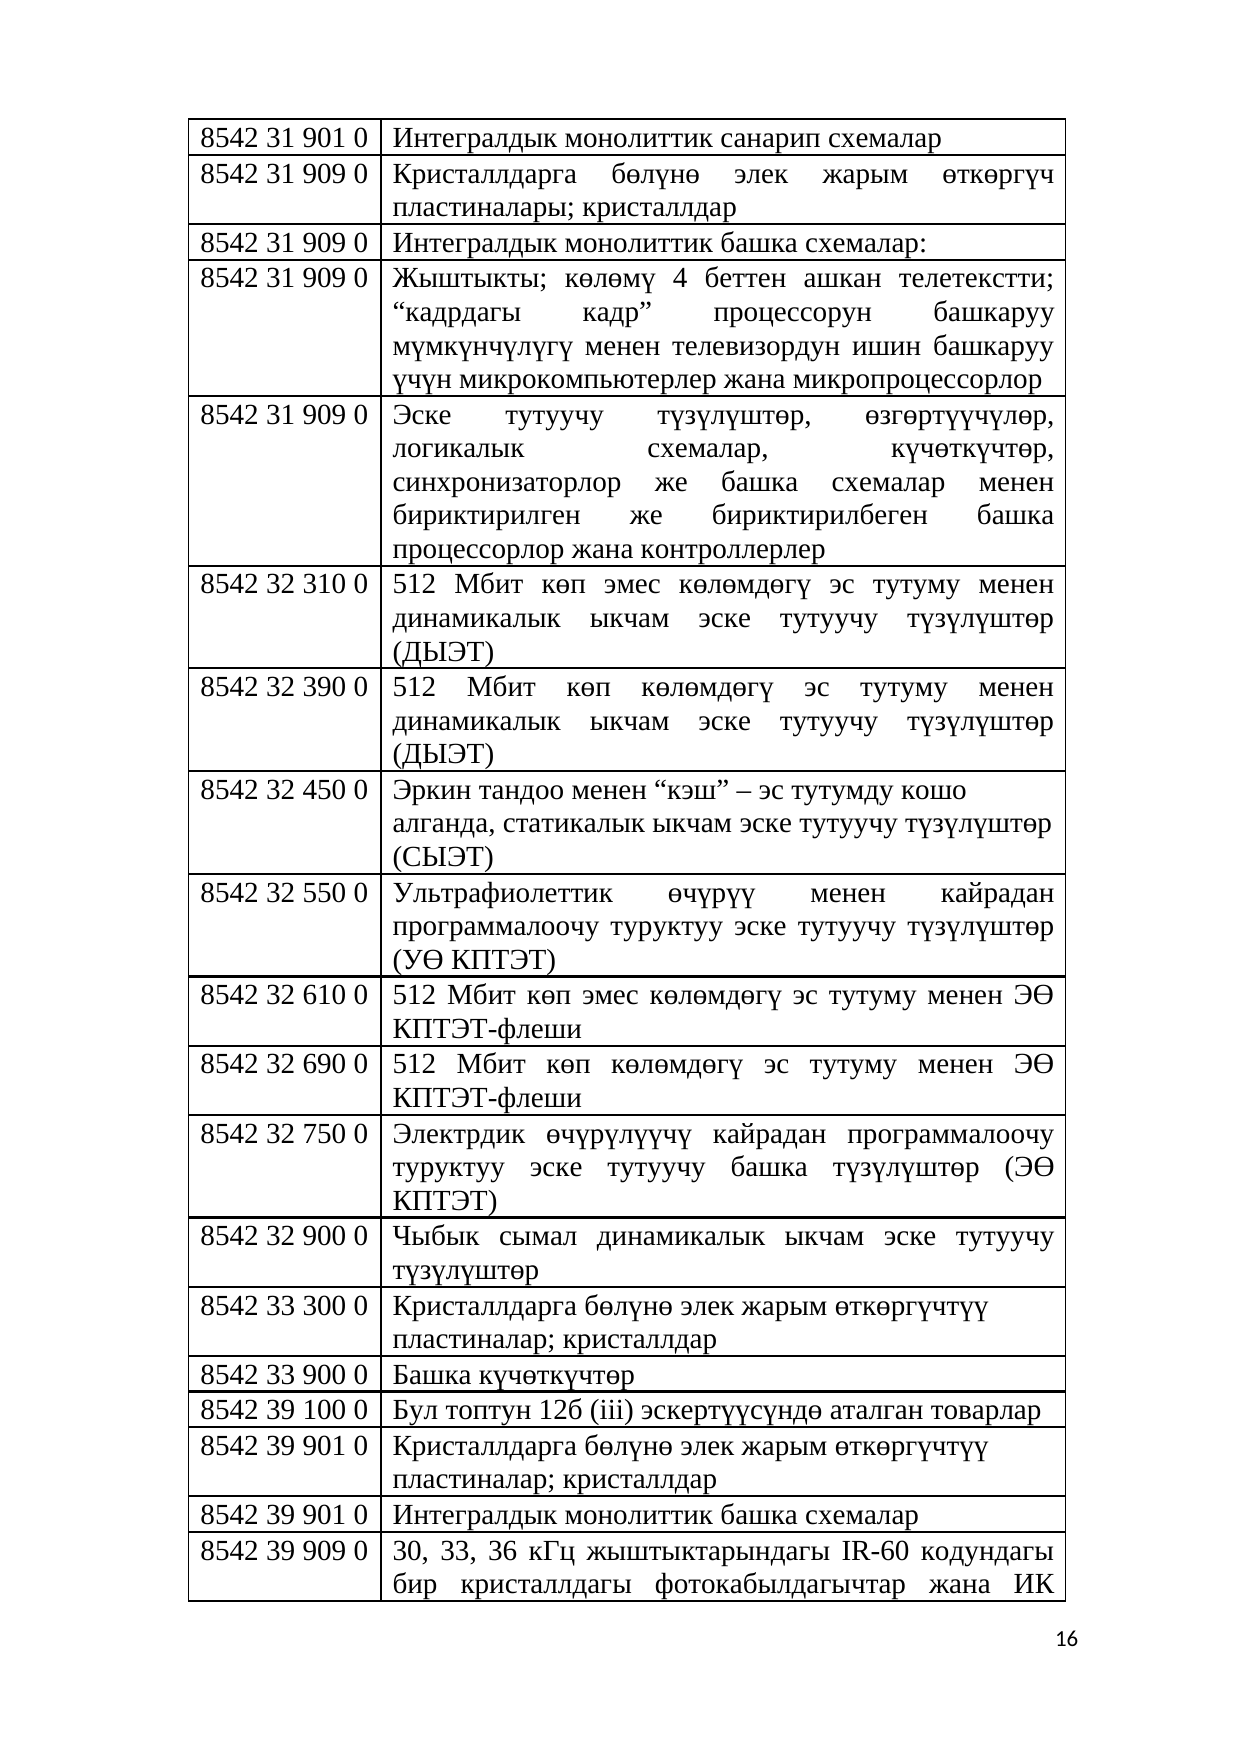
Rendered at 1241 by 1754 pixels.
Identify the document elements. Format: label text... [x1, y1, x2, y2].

table_cell Кристаллдарга бөлүнө элек жарым өткөргүчтүү пластиналар; кристаллдар [382, 1288, 1065, 1355]
table_cell 8542 39 901 0 [189, 1497, 380, 1531]
table_cell Эркин тандоо менен “кэш” – эс тутумду кошо алганда, статикалык ыкчам эске тутуучу түзүлүштөр (СЫЭТ) [382, 772, 1065, 873]
table_cell 512 Мбит көп эмес көлөмдөгү эс тутуму менен динамикалык ыкчам эске тутуучу түзүлүштөр (ДЫЭТ) [382, 567, 1065, 667]
table_cell 8542 32 690 0 [189, 1047, 380, 1114]
table_cell 512 Мбит көп эмес көлөмдөгү эс тутуму менен ЭӨ КПТЭТ-флеши [382, 978, 1065, 1044]
table_cell Кристаллдарга бөлүнө элек жарым өткөргүчтүү пластиналар; кристаллдар [382, 1428, 1065, 1495]
table_cell 8542 39 100 0 [189, 1393, 380, 1426]
table_cell 8542 31 909 0 [189, 261, 380, 395]
table_cell 8542 32 900 0 [189, 1219, 380, 1286]
table_cell Кристаллдарга бөлүнө элек жарым өткөргүч пластиналары; кристаллдар [382, 156, 1065, 223]
table_cell 8542 32 390 0 [189, 669, 380, 770]
table_cell 8542 39 909 0 [189, 1533, 380, 1600]
table_cell 8542 39 901 0 [189, 1428, 380, 1495]
table_cell 8542 32 550 0 [189, 875, 380, 975]
table_cell 8542 32 610 0 [189, 978, 380, 1044]
table_cell 8542 33 900 0 [189, 1357, 380, 1390]
table_cell 8542 33 300 0 [189, 1288, 380, 1355]
table_cell 512 Мбит көп көлөмдөгү эс тутуму менен динамикалык ыкчам эске тутуучу түзүлүштөр (ДЫЭТ) [382, 669, 1065, 770]
table_cell 8542 31 909 0 [189, 225, 380, 258]
table_cell Чыбык сымал динамикалык ыкчам эске тутуучу түзүлүштөр [382, 1219, 1065, 1286]
table_cell Интегралдык монолиттик санарип схемалар [382, 120, 1065, 154]
table_cell 8542 31 909 0 [189, 156, 380, 223]
table_cell Бул топтун 12б (iii) эскертүүсүндө аталган товарлар [382, 1393, 1065, 1426]
table_cell Электрдик өчүрүлүүчү кайрадан программалоочу туруктуу эске тутуучу башка түзүлүштөр (ЭӨ КПТЭТ) [382, 1116, 1065, 1216]
table_cell Эске тутуучу түзүлүштөр, өзгөртүүчүлөр, логикалык схемалар, күчөткүчтөр, синхронизаторлор же башка схемалар менен бириктирилген же бириктирилбеген башка процессорлор жана контроллерлер [382, 397, 1065, 564]
table_cell Интегралдык монолиттик башка схемалар [382, 1497, 1065, 1531]
table_cell 8542 32 450 0 [189, 772, 380, 873]
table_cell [382, 1533, 1065, 1600]
table_cell Башка күчөткүчтөр [382, 1357, 1065, 1390]
table_cell Жыштыкты; көлөмү 4 беттен ашкан телетекстти; “кадрдагы кадр” процессорун башкаруу мүмкүнчүлүгү менен телевизордун ишин башкаруу үчүн микрокомпьютерлер жана микропроцессорлор [382, 261, 1065, 395]
table_cell 512 Мбит көп көлөмдөгү эс тутуму менен ЭӨ КПТЭТ-флеши [382, 1047, 1065, 1114]
table_cell 8542 32 750 0 [189, 1116, 380, 1216]
table_cell 8542 31 909 0 [189, 397, 380, 564]
table_cell 8542 32 310 0 [189, 567, 380, 667]
table_cell Ультрафиолеттик өчүрүү менен кайрадан программалоочу туруктуу эске тутуучу түзүлүштөр (УӨ КПТЭТ) [382, 875, 1065, 975]
table_cell Интегралдык монолиттик башка схемалар: [382, 225, 1065, 258]
table_cell 8542 31 901 0 [189, 120, 380, 154]
